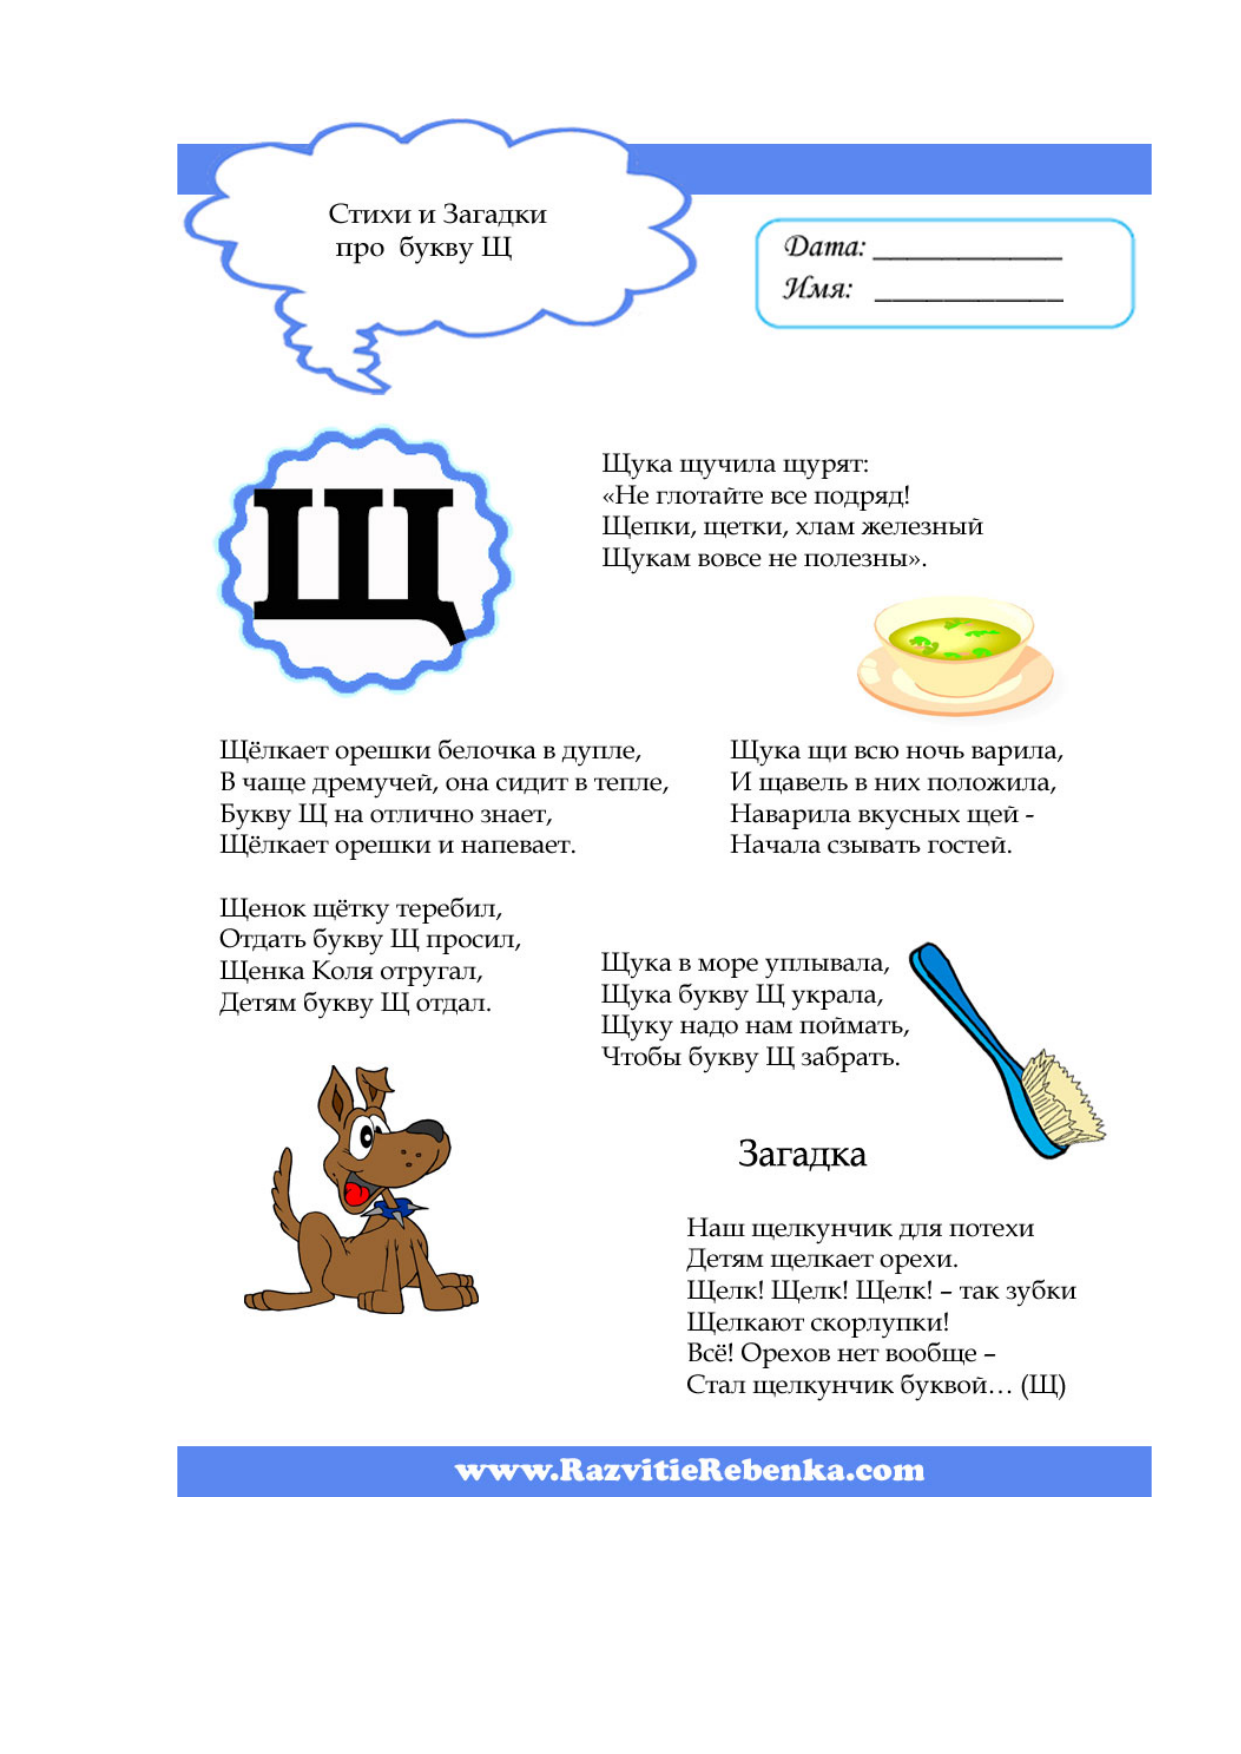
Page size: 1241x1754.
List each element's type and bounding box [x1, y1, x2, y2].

picture [177, 118, 1152, 1497]
